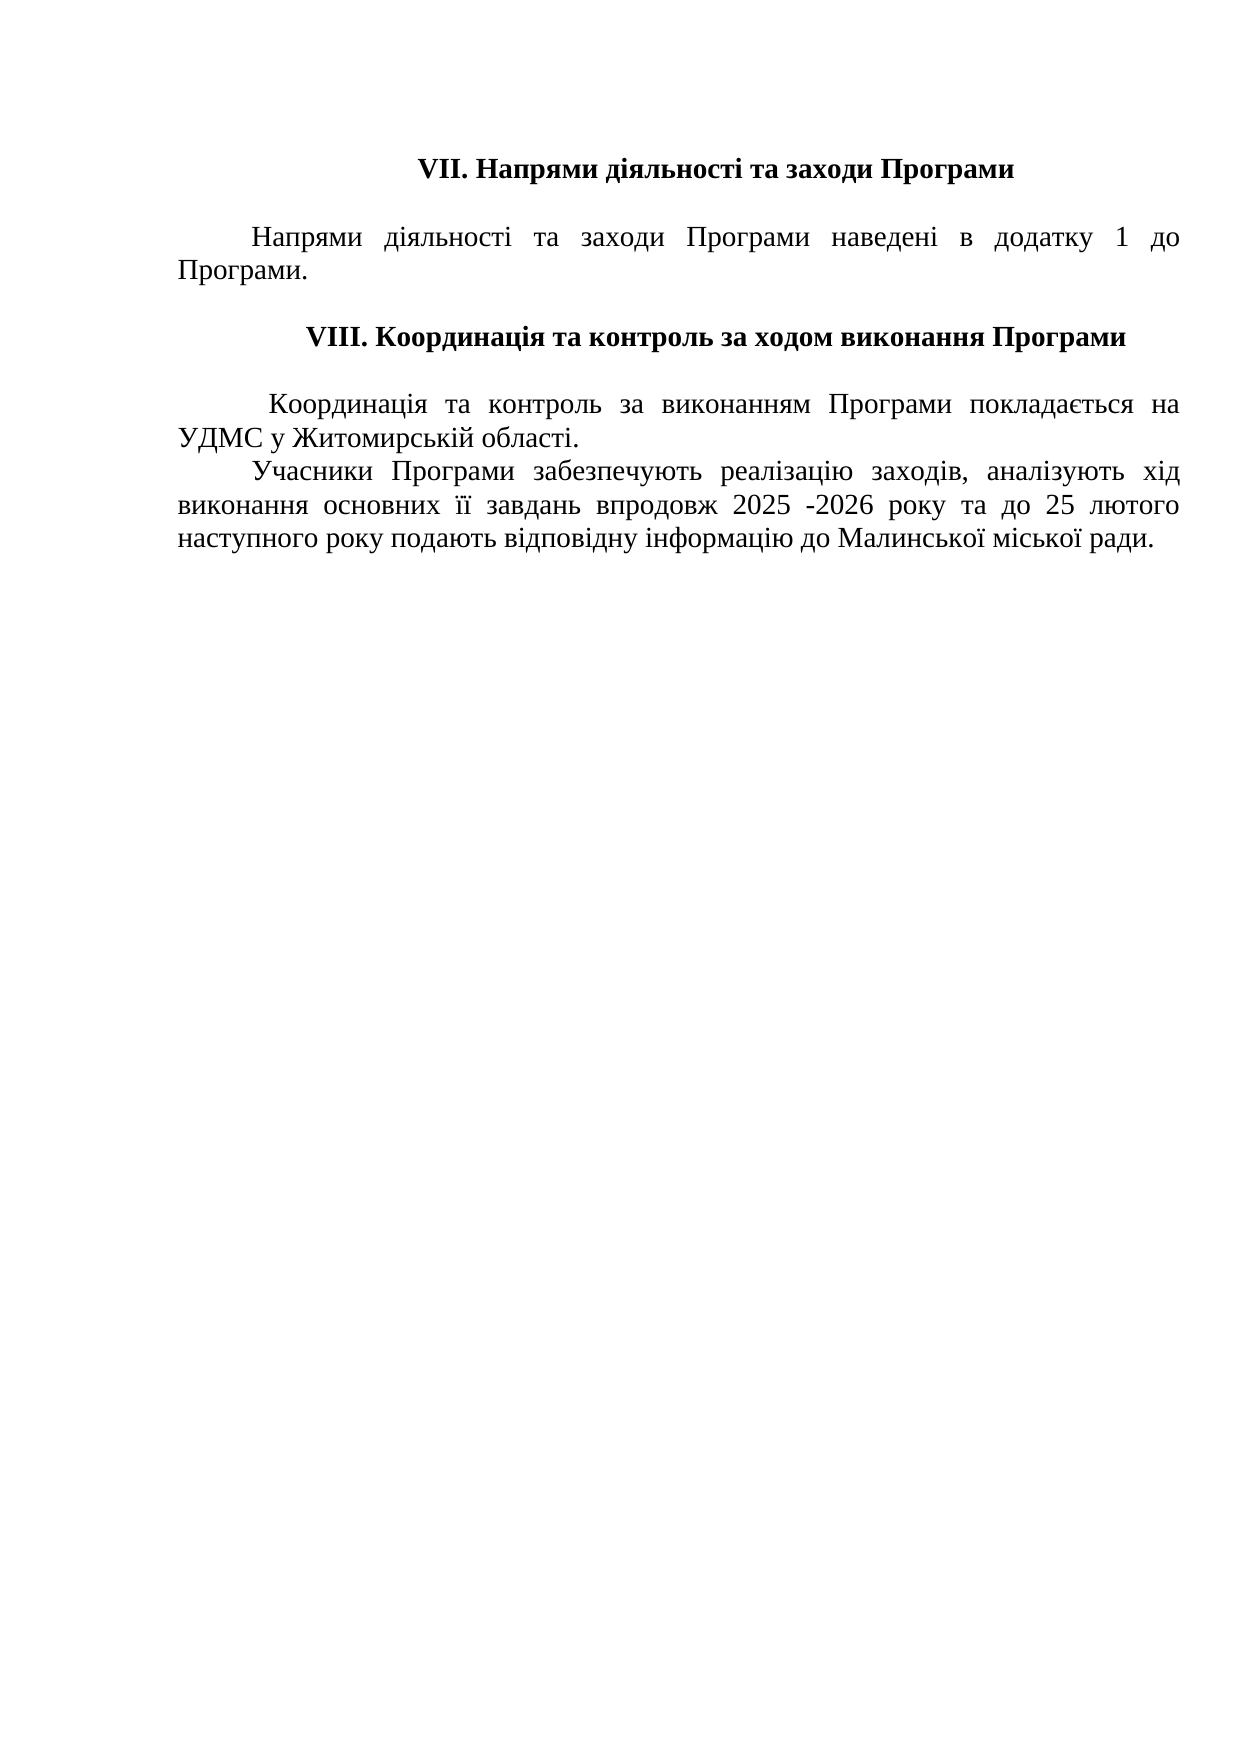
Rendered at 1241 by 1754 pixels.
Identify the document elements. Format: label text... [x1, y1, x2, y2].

text Координація та контроль за виконанням Програми покладається на УДМС у Житомирській області. [177, 386, 1181, 453]
text VII. Напрями діяльності та заходи Програми [177, 152, 1181, 185]
text Напрями діяльності та заходи Програми наведені в додатку 1 до Програми. [177, 219, 1181, 286]
text VIII. Координація та контроль за ходом виконання Програми [177, 319, 1181, 353]
text Учасники Програми забезпечують реалізацію заходів, аналізують хід виконання основних її завдань впродовж 2025 -2026 року та до 25 лютого наступного року подають відповідну інформацію до Малинської міської ради. [177, 453, 1181, 554]
